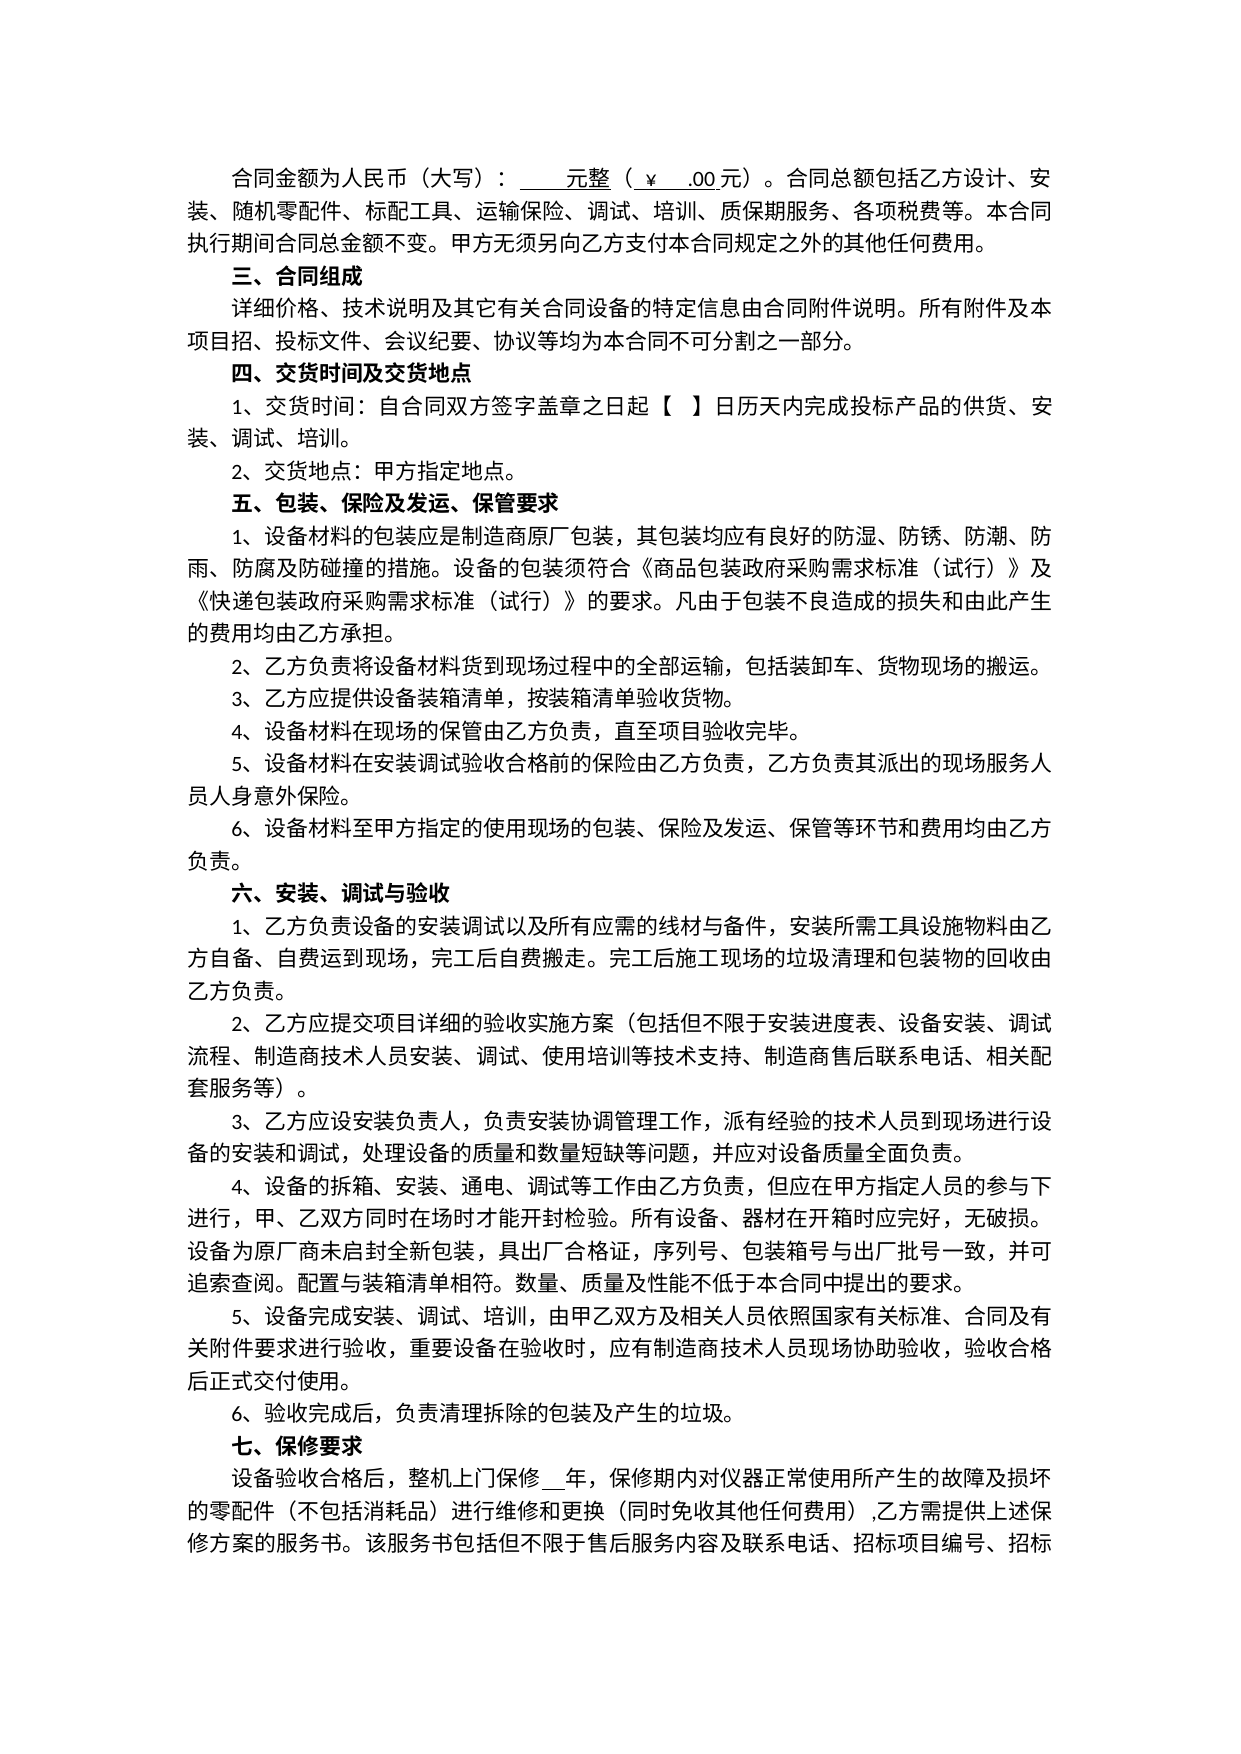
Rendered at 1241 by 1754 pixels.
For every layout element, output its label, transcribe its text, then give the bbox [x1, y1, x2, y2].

text 4、设备材料在现场的保管由乙方负责，直至项目验收完毕。 [187, 714, 1053, 747]
text 合同金额为人民币（大写）： 元整（ ¥ .00元）。合同总额包括乙方设计、安装、随机零配件、标配工具、运输保险、调试、培训、质保期服务、各项税费等。本合同执行期间合同总金额不变。甲方无须另向乙方支付本合同规定之外的其他任何费用。 [187, 162, 1053, 259]
text 4、设备的拆箱、安装、通电、调试等工作由乙方负责，但应在甲方指定人员的参与下进行，甲、乙双方同时在场时才能开封检验。所有设备、器材在开箱时应完好，无破损。设备为原厂商未启封全新包装，具出厂合格证，序列号、包装箱号与出厂批号一致，并可追索查阅。配置与装箱清单相符。数量、质量及性能不低于本合同中提出的要求。 [187, 1169, 1053, 1299]
text 2、乙方负责将设备材料货到现场过程中的全部运输，包括装卸车、货物现场的搬运。 [187, 649, 1053, 682]
text 2、乙方应提交项目详细的验收实施方案（包括但不限于安装进度表、设备安装、调试流程、制造商技术人员安装、调试、使用培训等技术支持、制造商售后联系电话、相关配套服务等）。 [187, 1007, 1053, 1104]
text 四、交货时间及交货地点 [187, 357, 1053, 389]
text 详细价格、技术说明及其它有关合同设备的特定信息由合同附件说明。所有附件及本项目招、投标文件、会议纪要、协议等均为本合同不可分割之一部分。 [187, 292, 1053, 357]
text 6、设备材料至甲方指定的使用现场的包装、保险及发运、保管等环节和费用均由乙方负责。 [187, 812, 1053, 877]
text 1、乙方负责设备的安装调试以及所有应需的线材与备件，安装所需工具设施物料由乙方自备、自费运到现场，完工后自费搬走。完工后施工现场的垃圾清理和包装物的回收由乙方负责。 [187, 909, 1053, 1007]
text 五、包装、保险及发运、保管要求 [187, 487, 1053, 519]
text 六、安装、调试与验收 [187, 877, 1053, 909]
text 2、交货地点：甲方指定地点。 [187, 454, 1053, 487]
text 1、交货时间：自合同双方签字盖章之日起【 】日历天内完成投标产品的供货、安装、调试、培训。 [187, 389, 1053, 454]
text 5、设备材料在安装调试验收合格前的保险由乙方负责，乙方负责其派出的现场服务人员人身意外保险。 [187, 747, 1053, 812]
text 三、合同组成 [187, 259, 1053, 292]
text 3、乙方应提供设备装箱清单，按装箱清单验收货物。 [187, 682, 1053, 714]
text 6、验收完成后，负责清理拆除的包装及产生的垃圾。 [187, 1397, 1053, 1429]
text 3、乙方应设安装负责人，负责安装协调管理工作，派有经验的技术人员到现场进行设备的安装和调试，处理设备的质量和数量短缺等问题，并应对设备质量全面负责。 [187, 1104, 1053, 1169]
text 1、设备材料的包装应是制造商原厂包装，其包装均应有良好的防湿、防锈、防潮、防雨、防腐及防碰撞的措施。设备的包装须符合《商品包装政府采购需求标准（试行）》及《快递包装政府采购需求标准（试行）》的要求。凡由于包装不良造成的损失和由此产生的费用均由乙方承担。 [187, 519, 1053, 649]
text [187, 1462, 1053, 1559]
text 5、设备完成安装、调试、培训，由甲乙双方及相关人员依照国家有关标准、合同及有关附件要求进行验收，重要设备在验收时，应有制造商技术人员现场协助验收，验收合格后正式交付使用。 [187, 1299, 1053, 1397]
text 七、保修要求 [187, 1429, 1053, 1462]
